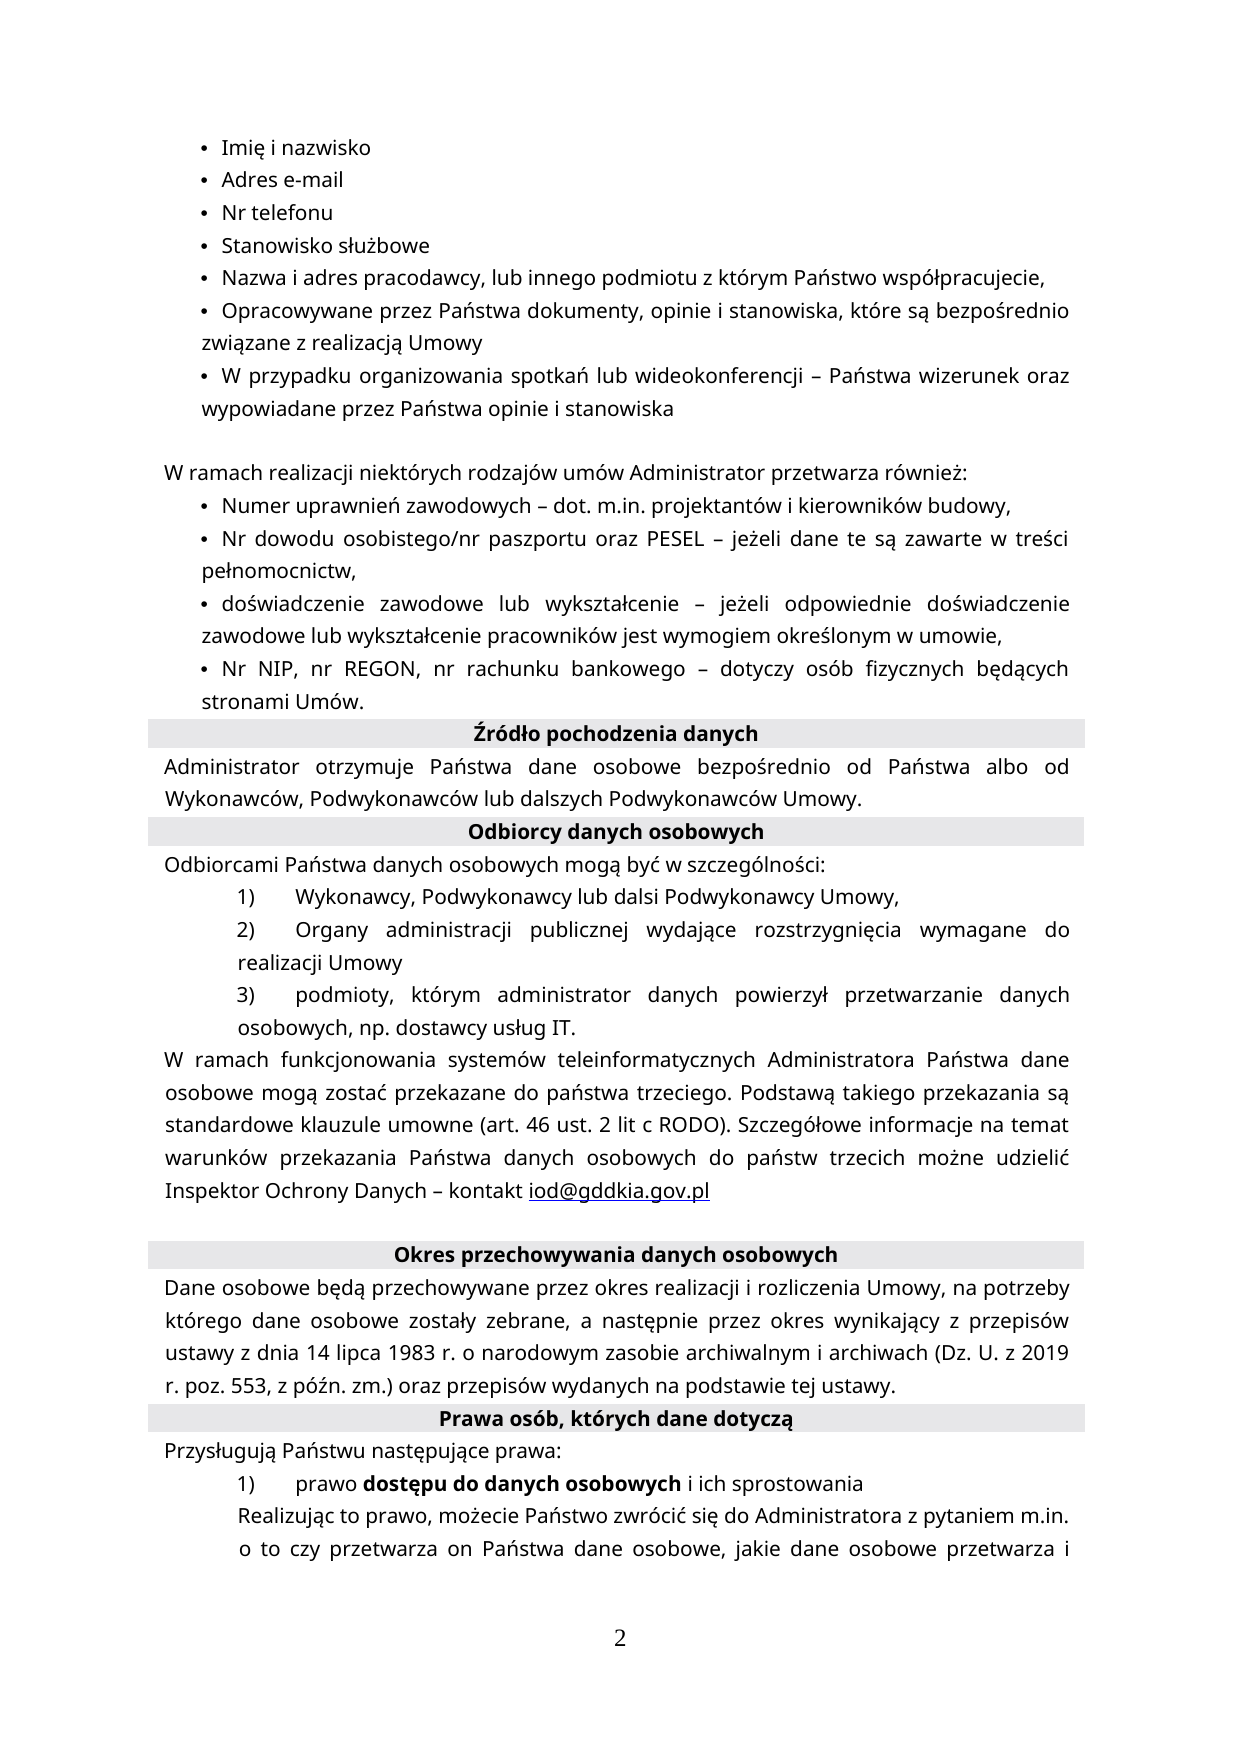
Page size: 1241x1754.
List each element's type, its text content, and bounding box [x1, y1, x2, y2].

list doświadczenie zawodowe lub wykształcenie – jeżeli odpowiednie doświadczenie zawodowe lub wykształcenie pracowników jest wymogiem określonym w umowie, [200, 589, 1071, 650]
text Odbiorcami Państwa danych osobowych mogą być w szczególności: [164, 850, 1071, 878]
text W ramach funkcjonowania systemów teleinformatycznych Administratora Państwa dane osobowe mogą zostać przekazane do państwa trzeciego. Podstawą takiego przekazania są standardowe klauzule umowne (art. 46 ust. 2 lit c RODO). Szczegółowe informacje na temat warunków przekazania Państwa danych osobowych do państw trzecich możne udzielić Inspektor Ochrony Danych – kontakt iod@gddkia.gov.pl [164, 1045, 1071, 1204]
text Odbiorcy danych osobowych [148, 817, 1084, 846]
text Dane osobowe będą przechowywane przez okres realizacji i rozliczenia Umowy, na potrzeby którego dane osobowe zostały zebrane, a następnie przez okres wynikający z przepisów ustawy z dnia 14 lipca 1983 r. o narodowym zasobie archiwalnym i archiwach (Dz. U. z 2019 r. poz. 553, z późn. zm.) oraz przepisów wydanych na podstawie tej ustawy. [164, 1273, 1071, 1399]
text Okres przechowywania danych osobowych [148, 1241, 1084, 1269]
list Nr dowodu osobistego/nr paszportu oraz PESEL – jeżeli dane te są zawarte w treści pełnomocnictw, [200, 524, 1071, 585]
list Nr NIP, nr REGON, nr rachunku bankowego – dotyczy osób fizycznych będących stronami Umów. [200, 654, 1071, 715]
list Numer uprawnień zawodowych – dot. m.in. projektantów i kierowników budowy, [200, 491, 1071, 519]
text W ramach realizacji niektórych rodzajów umów Administrator przetwarza również: [164, 458, 1071, 487]
text Prawa osób, których dane dotyczą [148, 1404, 1085, 1432]
list Nazwa i adres pracodawcy, lub innego podmiotu z którym Państwo współpracujecie, [200, 263, 1071, 292]
list W przypadku organizowania spotkań lub wideokonferencji – Państwa wizerunek oraz wypowiadane przez Państwa opinie i stanowiska [200, 361, 1071, 422]
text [237, 1501, 1071, 1562]
list Wykonawcy, Podwykonawcy lub dalsi Podwykonawcy Umowy, [236, 882, 1071, 911]
list Adres e-mail [200, 166, 1071, 194]
text Przysługują Państwu następujące prawa: [164, 1436, 1071, 1465]
text Źródło pochodzenia danych [148, 719, 1085, 748]
list Organy administracji publicznej wydające rozstrzygnięcia wymagane do realizacji Umowy [236, 915, 1071, 976]
list Nr telefonu [200, 198, 1071, 227]
list Imię i nazwisko [200, 133, 1071, 161]
text Administrator otrzymuje Państwa dane osobowe bezpośrednio od Państwa albo od Wykonawców, Podwykonawców lub dalszych Podwykonawców Umowy. [164, 752, 1071, 813]
list prawo dostępu do danych osobowych i ich sprostowania [236, 1469, 1071, 1497]
list Opracowywane przez Państwa dokumenty, opinie i stanowiska, które są bezpośrednio związane z realizacją Umowy [200, 296, 1071, 357]
list podmioty, którym administrator danych powierzył przetwarzanie danych osobowych, np. dostawcy usług IT. [236, 980, 1071, 1041]
list Stanowisko służbowe [200, 231, 1071, 259]
